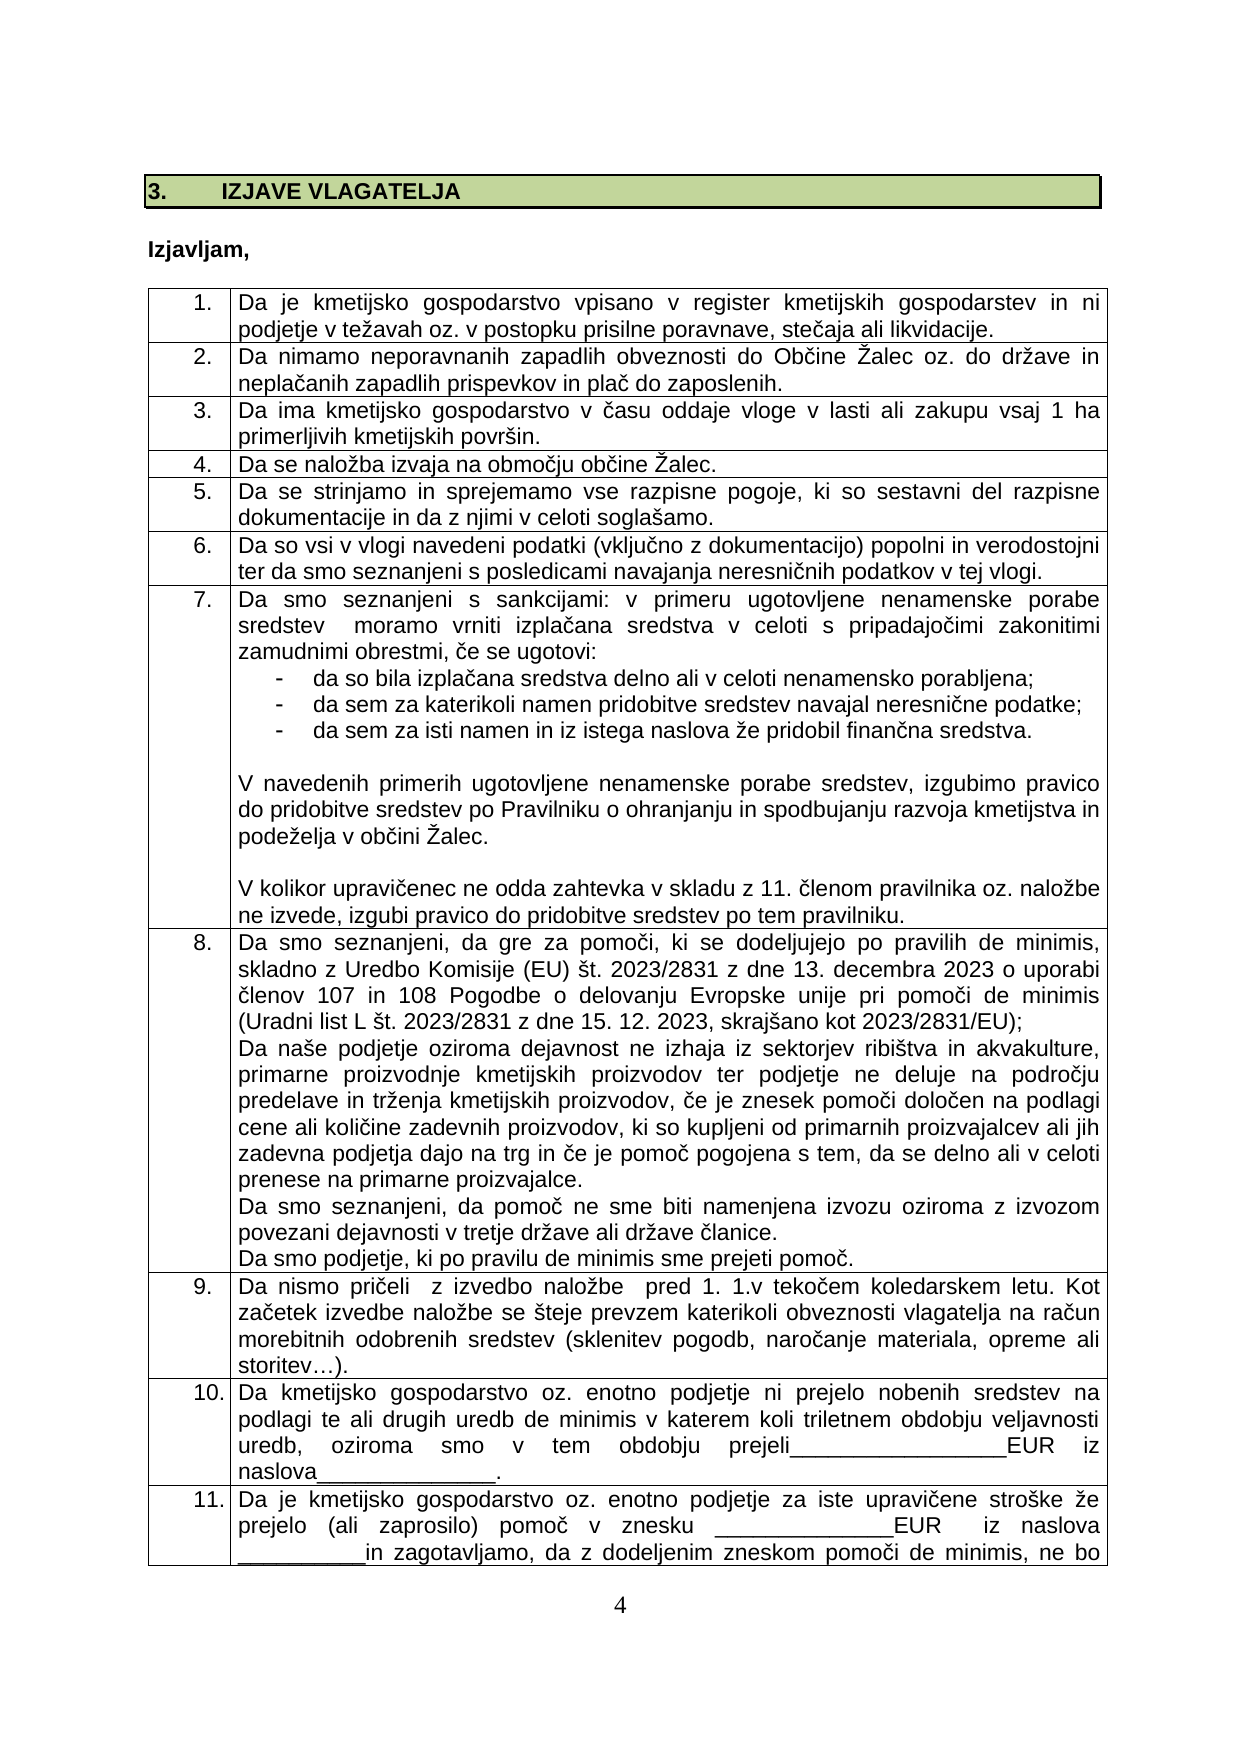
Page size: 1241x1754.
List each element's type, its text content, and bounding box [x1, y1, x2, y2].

table_cell [149, 451, 230, 477]
table_cell [149, 929, 230, 1272]
table_cell Da smo seznanjeni s sankcijami: v primeru ugotovljene nenamenske porabe sredstev moramo vrniti izplačana sredstva v celoti s pripadajočimi zakonitimi zamudnimi obrestmi, če se ugotovi: da so bila izplačana sredstva delno ali v celoti nenamensko porabljena; da sem za katerikoli namen pridobitve sredstev navajal neresnične podatke; da sem za isti namen in iz istega naslova že pridobil finančna sredstva. V navedenih primerih ugotovljene nenamenske porabe sredstev, izgubimo pravico do pridobitve sredstev po Pravilniku o ohranjanju in spodbujanju razvoja kmetijstva in podeželja v občini Žalec. V kolikor upravičenec ne odda zahtevka v skladu z 11. členom pravilnika oz. naložbe ne izvede, izgubi pravico do pridobitve sredstev po tem pravilniku. [231, 586, 1107, 928]
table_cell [231, 1486, 1107, 1565]
table_header [149, 289, 230, 342]
table_cell [149, 397, 230, 449]
table_cell [149, 1379, 230, 1485]
table_cell Da so vsi v vlogi navedeni podatki (vključno z dokumentacijo) popolni in verodostojni ter da smo seznanjeni s posledicami navajanja neresničnih podatkov v tej vlogi. [231, 532, 1107, 584]
table_cell [149, 1486, 230, 1565]
table_header Da je kmetijsko gospodarstvo vpisano v register kmetijskih gospodarstev in ni podjetje v težavah oz. v postopku prisilne poravnave, stečaja ali likvidacije. [231, 289, 1107, 342]
table_cell [149, 586, 230, 928]
table_cell [149, 343, 230, 396]
table_cell Da se strinjamo in sprejemamo vse razpisne pogoje, ki so sestavni del razpisne dokumentacije in da z njimi v celoti soglašamo. [231, 478, 1107, 531]
table_cell [149, 1273, 230, 1378]
table_cell [149, 478, 230, 531]
table_cell Da smo seznanjeni, da gre za pomoči, ki se dodeljujejo po pravilih de minimis, skladno z Uredbo Komisije (EU) št. 2023/2831 z dne 13. decembra 2023 o uporabi členov 107 in 108 Pogodbe o delovanju Evropske unije pri pomoči de minimis (Uradni list L št. 2023/2831 z dne 15. 12. 2023, skrajšano kot 2023/2831/EU); Da naše podjetje oziroma dejavnost ne izhaja iz sektorjev ribištva in akvakulture, primarne proizvodnje kmetijskih proizvodov ter podjetje ne deluje na področju predelave in trženja kmetijskih proizvodov, če je znesek pomoči določen na podlagi cene ali količine zadevnih proizvodov, ki so kupljeni od primarnih proizvajalcev ali jih zadevna podjetja dajo na trg in če je pomoč pogojena s tem, da se delno ali v celoti prenese na primarne proizvajalce. Da smo seznanjeni, da pomoč ne sme biti namenjena izvozu oziroma z izvozom povezani dejavnosti v tretje države ali države članice. Da smo podjetje, ki po pravilu de minimis sme prejeti pomoč. [231, 929, 1107, 1272]
table_cell Da ima kmetijsko gospodarstvo v času oddaje vloge v lasti ali zakupu vsaj 1 ha primerljivih kmetijskih površin. [231, 397, 1107, 449]
table_cell Da nimamo neporavnanih zapadlih obveznosti do Občine Žalec oz. do države in neplačanih zapadlih prispevkov in plač do zaposlenih. [231, 343, 1107, 396]
table_cell Da se naložba izvaja na območju občine Žalec. [231, 451, 1107, 477]
table_cell Da kmetijsko gospodarstvo oz. enotno podjetje ni prejelo nobenih sredstev na podlagi te ali drugih uredb de minimis v katerem koli triletnem obdobju veljavnosti uredb, oziroma smo v tem obdobju prejeli_________________EUR iz naslova______________. [231, 1379, 1107, 1485]
table_cell Da nismo pričeli z izvedbo naložbe pred 1. 1.v tekočem koledarskem letu. Kot začetek izvedbe naložbe se šteje prevzem katerikoli obveznosti vlagatelja na račun morebitnih odobrenih sredstev (sklenitev pogodb, naročanje materiala, opreme ali storitev…). [231, 1273, 1107, 1378]
table_cell [149, 532, 230, 584]
text Izjavljam, [148, 236, 1092, 262]
list IZJAVE VLAGATELJA [146, 176, 1099, 206]
